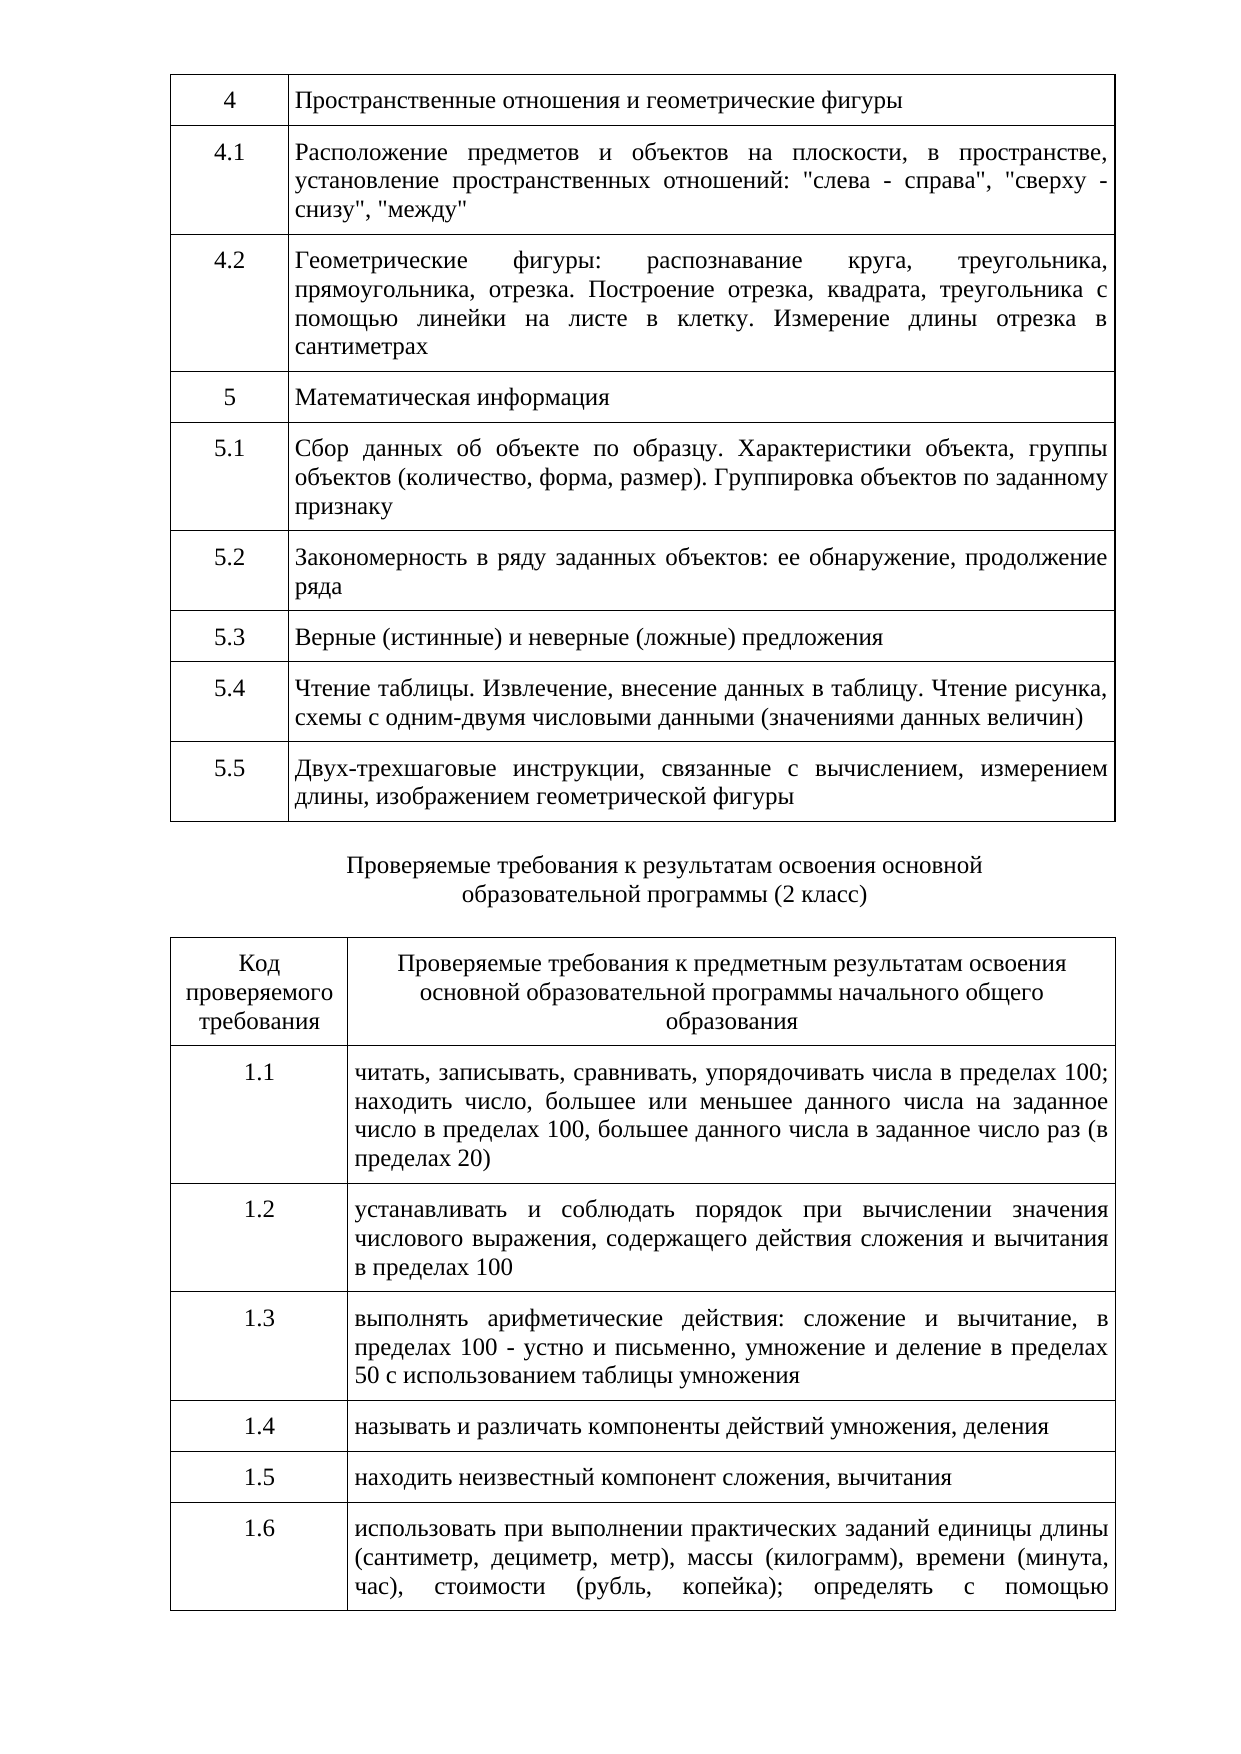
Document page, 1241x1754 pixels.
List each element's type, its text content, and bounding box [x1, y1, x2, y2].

table_cell 5.1 [171, 423, 288, 530]
table_cell Двух-трехшаговые инструкции, связанные с вычислением, измерением длины, изображением геометрической фигуры [289, 742, 1114, 821]
table_cell 5.5 [171, 742, 288, 821]
table_cell Математическая информация [289, 372, 1114, 422]
table_cell 1.6 [171, 1503, 347, 1610]
table_cell Сбор данных об объекте по образцу. Характеристики объекта, группы объектов (количество, форма, размер). Группировка объектов по заданному признаку [289, 423, 1114, 530]
table_header Код проверяемого требования [171, 938, 347, 1045]
table_cell Расположение предметов и объектов на плоскости, в пространстве, установление пространственных отношений: "слева - справа", "сверху - снизу", "между" [289, 126, 1114, 233]
text образовательной программы (2 класс) [177, 879, 1152, 908]
table_cell 5 [171, 372, 288, 422]
text Проверяемые требования к результатам освоения основной [177, 851, 1152, 879]
table_cell Закономерность в ряду заданных объектов: ее обнаружение, продолжение ряда [289, 531, 1114, 610]
table_cell 1.5 [171, 1452, 347, 1502]
table_cell 1.2 [171, 1184, 347, 1291]
table_cell называть и различать компоненты действий умножения, деления [348, 1401, 1115, 1451]
table_cell читать, записывать, сравнивать, упорядочивать числа в пределах 100; находить число, большее или меньшее данного числа на заданное число в пределах 100, большее данного числа в заданное число раз (в пределах 20) [348, 1046, 1115, 1183]
table_header Проверяемые требования к предметным результатам освоения основной образовательной программы начального общего образования [348, 938, 1115, 1045]
table_cell 5.4 [171, 662, 288, 741]
table_cell 4 [171, 75, 288, 125]
table_cell Верные (истинные) и неверные (ложные) предложения [289, 611, 1114, 661]
table_cell Чтение таблицы. Извлечение, внесение данных в таблицу. Чтение рисунка, схемы с одним-двумя числовыми данными (значениями данных величин) [289, 662, 1114, 741]
table_cell 1.1 [171, 1046, 347, 1183]
table_cell выполнять арифметические действия: сложение и вычитание, в пределах 100 - устно и письменно, умножение и деление в пределах 50 с использованием таблицы умножения [348, 1292, 1115, 1400]
table_cell 1.3 [171, 1292, 347, 1400]
table_cell 4.2 [171, 235, 288, 371]
table_cell Геометрические фигуры: распознавание круга, треугольника, прямоугольника, отрезка. Построение отрезка, квадрата, треугольника с помощью линейки на листе в клетку. Измерение длины отрезка в сантиметрах [289, 235, 1114, 371]
table_cell 5.3 [171, 611, 288, 661]
table_cell находить неизвестный компонент сложения, вычитания [348, 1452, 1115, 1502]
table_cell 1.4 [171, 1401, 347, 1451]
table_cell 4.1 [171, 126, 288, 233]
table_cell 5.2 [171, 531, 288, 610]
table_cell устанавливать и соблюдать порядок при вычислении значения числового выражения, содержащего действия сложения и вычитания в пределах 100 [348, 1184, 1115, 1291]
table_cell Пространственные отношения и геометрические фигуры [289, 75, 1114, 125]
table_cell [348, 1503, 1115, 1610]
